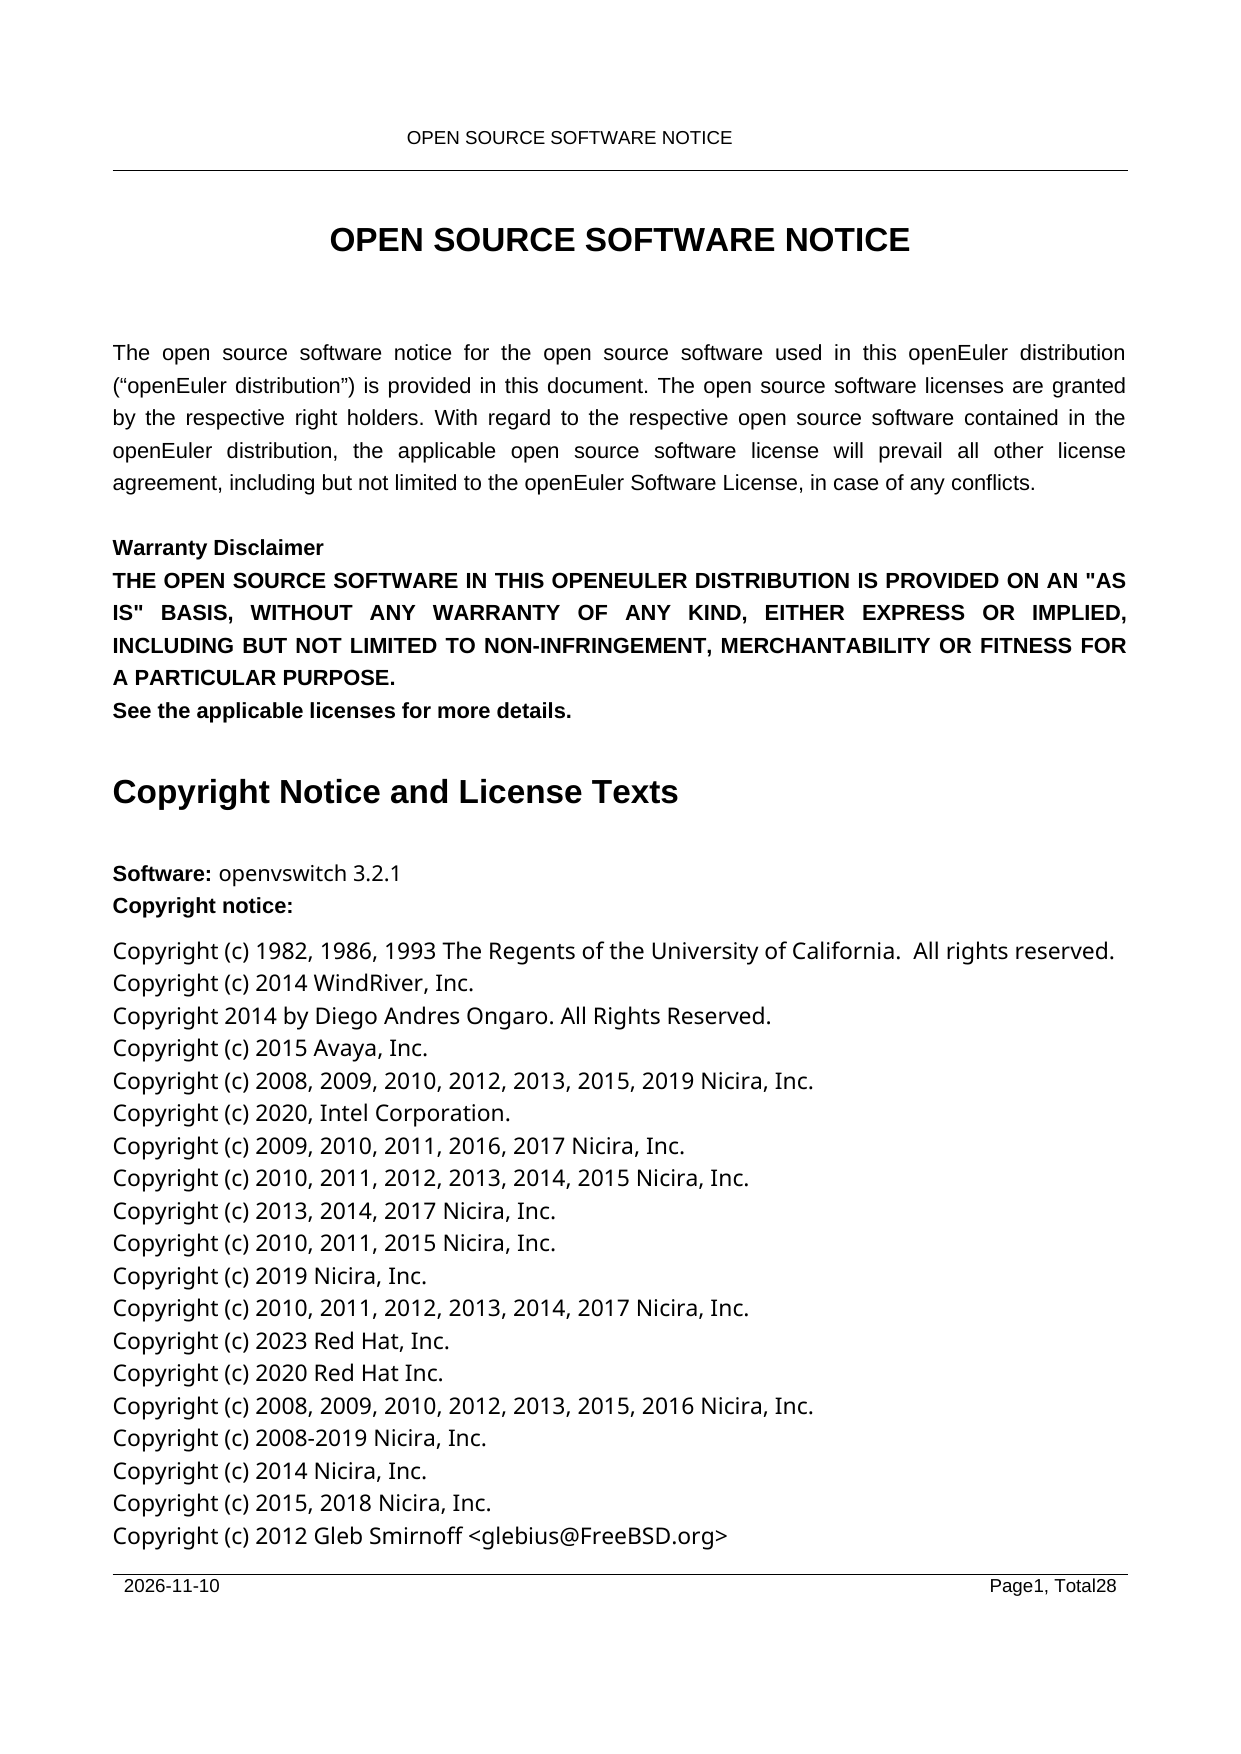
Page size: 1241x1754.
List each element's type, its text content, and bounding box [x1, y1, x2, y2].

text THE OPEN SOURCE SOFTWARE IN THIS OPENEULER DISTRIBUTION IS PROVIDED ON AN "AS IS" BASIS, WITHOUT ANY WARRANTY OF ANY KIND, EITHER EXPRESS OR IMPLIED, INCLUDING BUT NOT LIMITED TO NON-INFRINGEMENT, MERCHANTABILITY OR FITNESS FOR A PARTICULAR PURPOSE. See the applicable licenses for more details. [112, 564, 1128, 726]
text OPEN SOURCE SOFTWARE NOTICE [112, 206, 1128, 271]
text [112, 934, 1128, 1551]
title Software: openvswitch 3.2.1 [112, 856, 1128, 889]
text The open source software notice for the open source software used in this openEuler distribution (“openEuler distribution”) is provided in this document. The open source software licenses are granted by the respective right holders. With regard to the respective open source software contained in the openEuler distribution, the applicable open source software license will prevail all other license agreement, including but not limited to the openEuler Software License, in case of any conflicts. [112, 336, 1128, 499]
text Warranty Disclaimer [112, 531, 1128, 564]
text Copyright Notice and License Texts [112, 759, 1128, 824]
text Copyright notice: [112, 889, 1128, 921]
